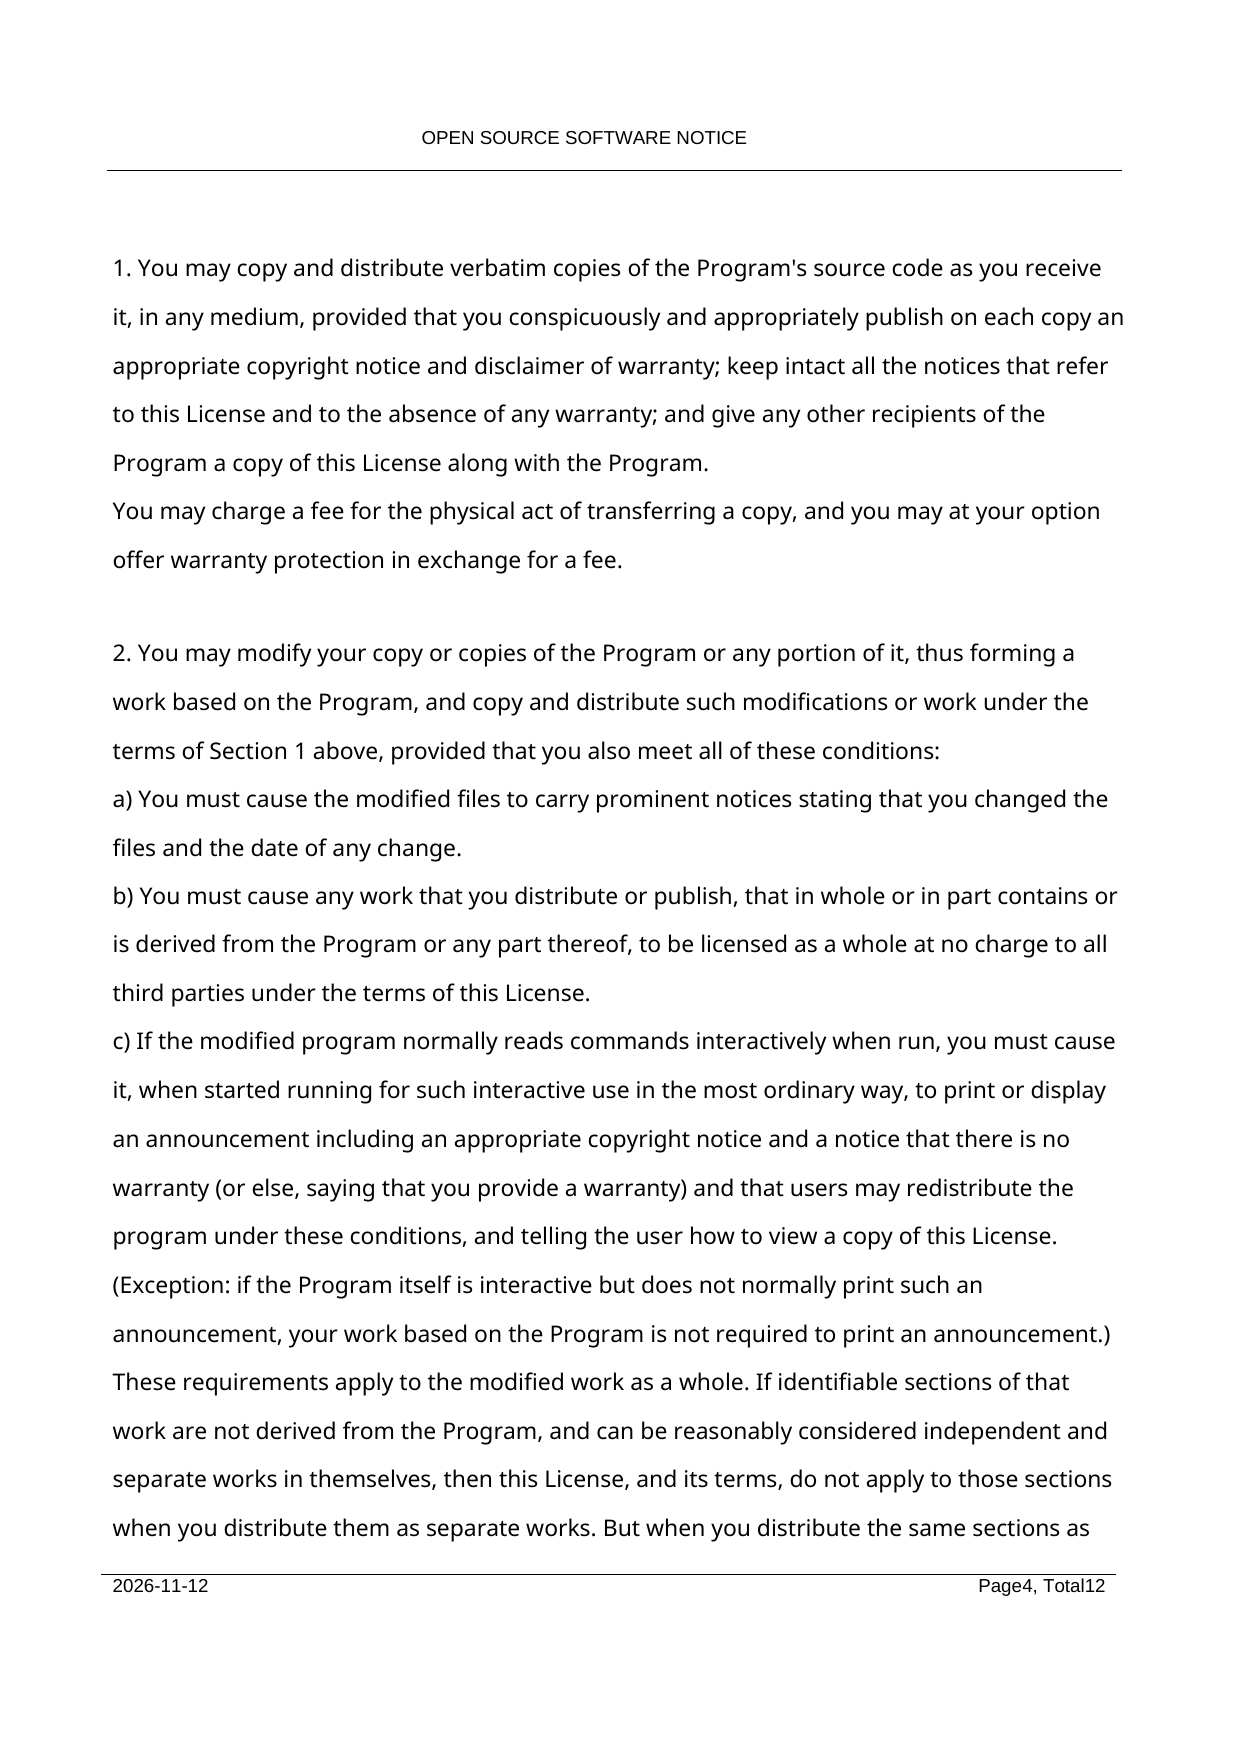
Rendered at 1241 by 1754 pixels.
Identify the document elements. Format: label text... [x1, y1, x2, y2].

text 2. You may modify your copy or copies of the Program or any portion of it, thus forming a work based on the Program, and copy and distribute such modifications or work under the terms of Section 1 above, provided that you also meet all of these conditions: [112, 637, 1128, 767]
text b) You must cause any work that you distribute or publish, that in whole or in part contains or is derived from the Program or any part thereof, to be licensed as a whole at no charge to all third parties under the terms of this License. [112, 879, 1128, 1009]
text c) If the modified program normally reads commands interactively when run, you must cause it, when started running for such interactive use in the most ordinary way, to print or display an announcement including an appropriate copyright notice and a notice that there is no warranty (or else, saying that you provide a warranty) and that users may redistribute the program under these conditions, and telling the user how to view a copy of this License. (Exception: if the Program itself is interactive but does not normally print such an announcement, your work based on the Program is not required to print an announcement.) [112, 1025, 1128, 1350]
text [112, 1365, 1128, 1544]
text a) You must cause the modified files to carry prominent notices stating that you changed the files and the date of any change. [112, 782, 1128, 863]
text You may charge a fee for the physical act of transferring a copy, and you may at your option offer warranty protection in exchange for a fee. [112, 494, 1128, 576]
text 1. You may copy and distribute verbatim copies of the Program's source code as you receive it, in any medium, provided that you conspicuously and appropriately publish on each copy an appropriate copyright notice and disclaimer of warranty; keep intact all the notices that refer to this License and to the absence of any warranty; and give any other recipients of the Program a copy of this License along with the Program. [112, 251, 1128, 479]
